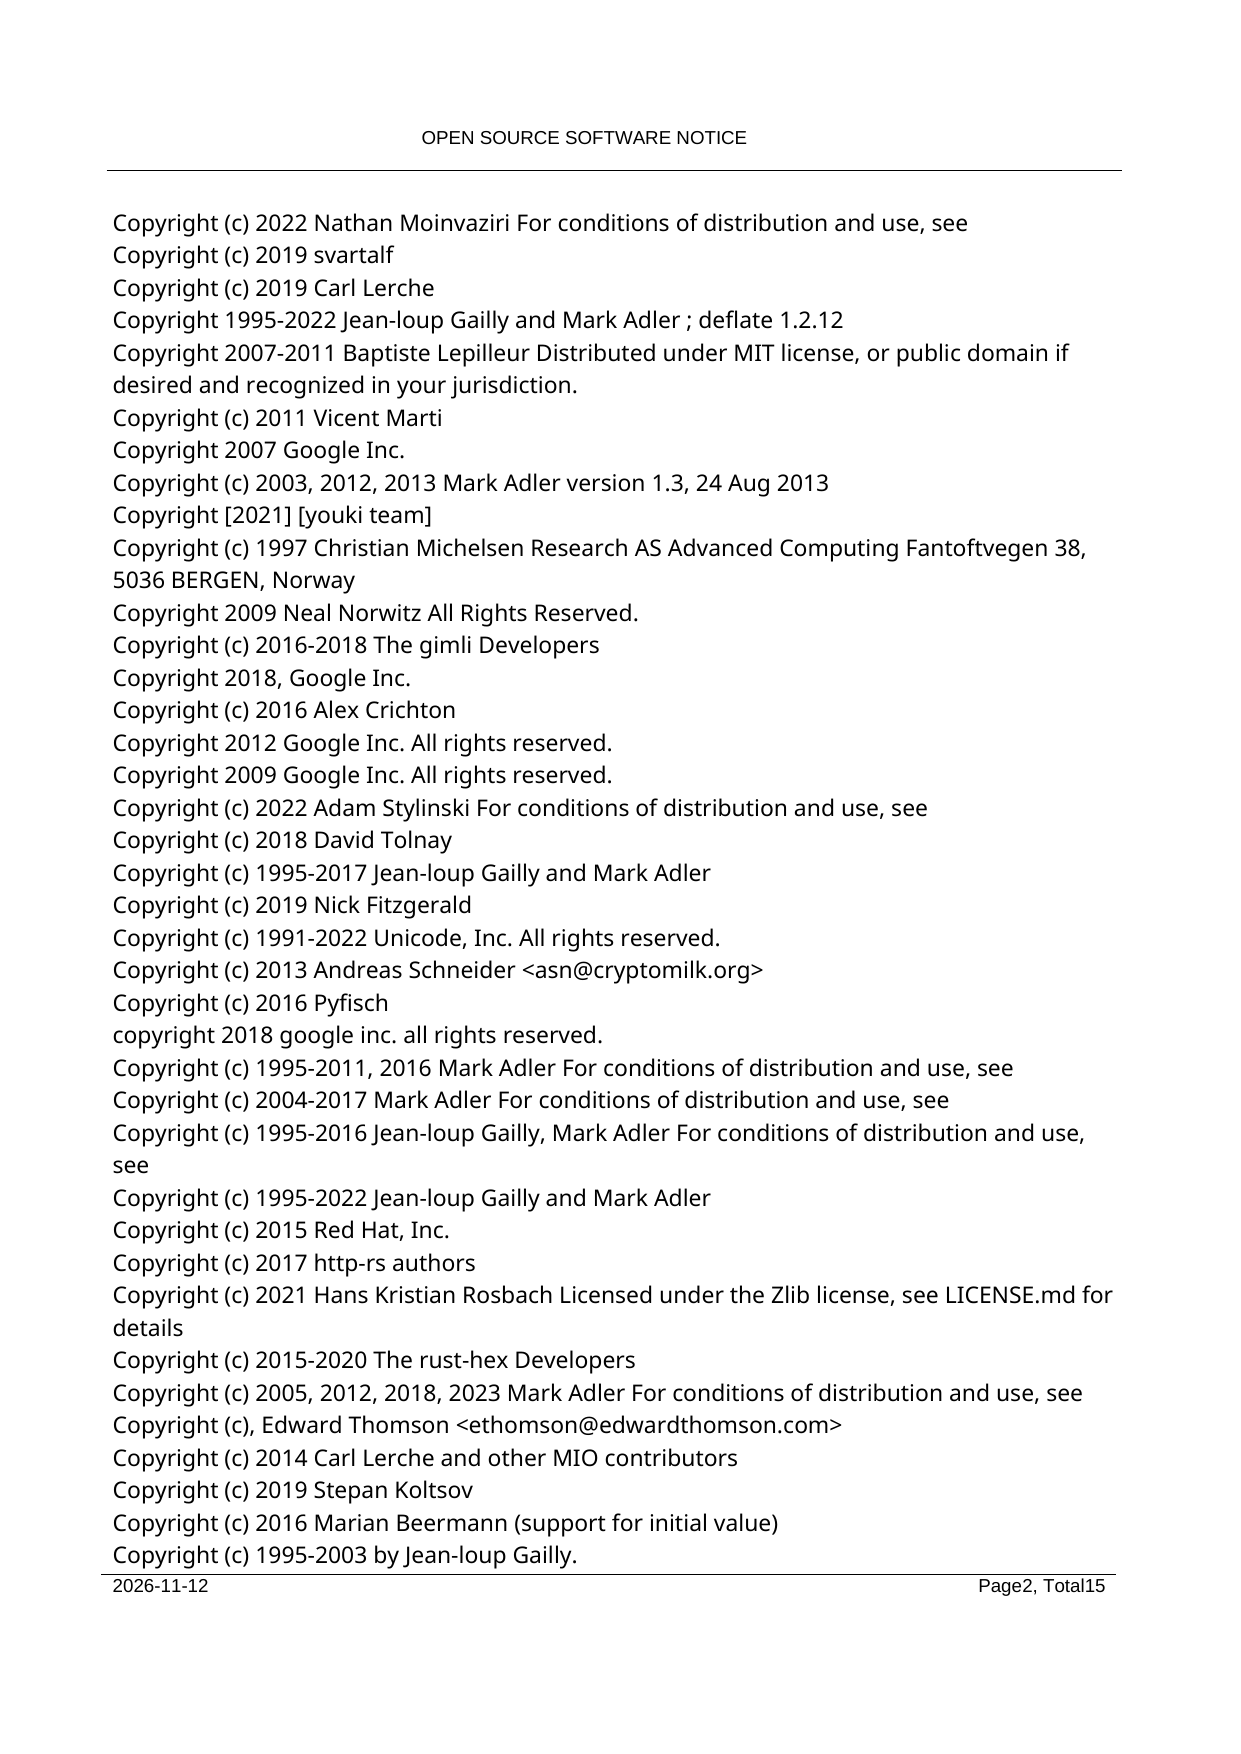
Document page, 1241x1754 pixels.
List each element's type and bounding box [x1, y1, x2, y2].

text [112, 206, 1128, 1571]
